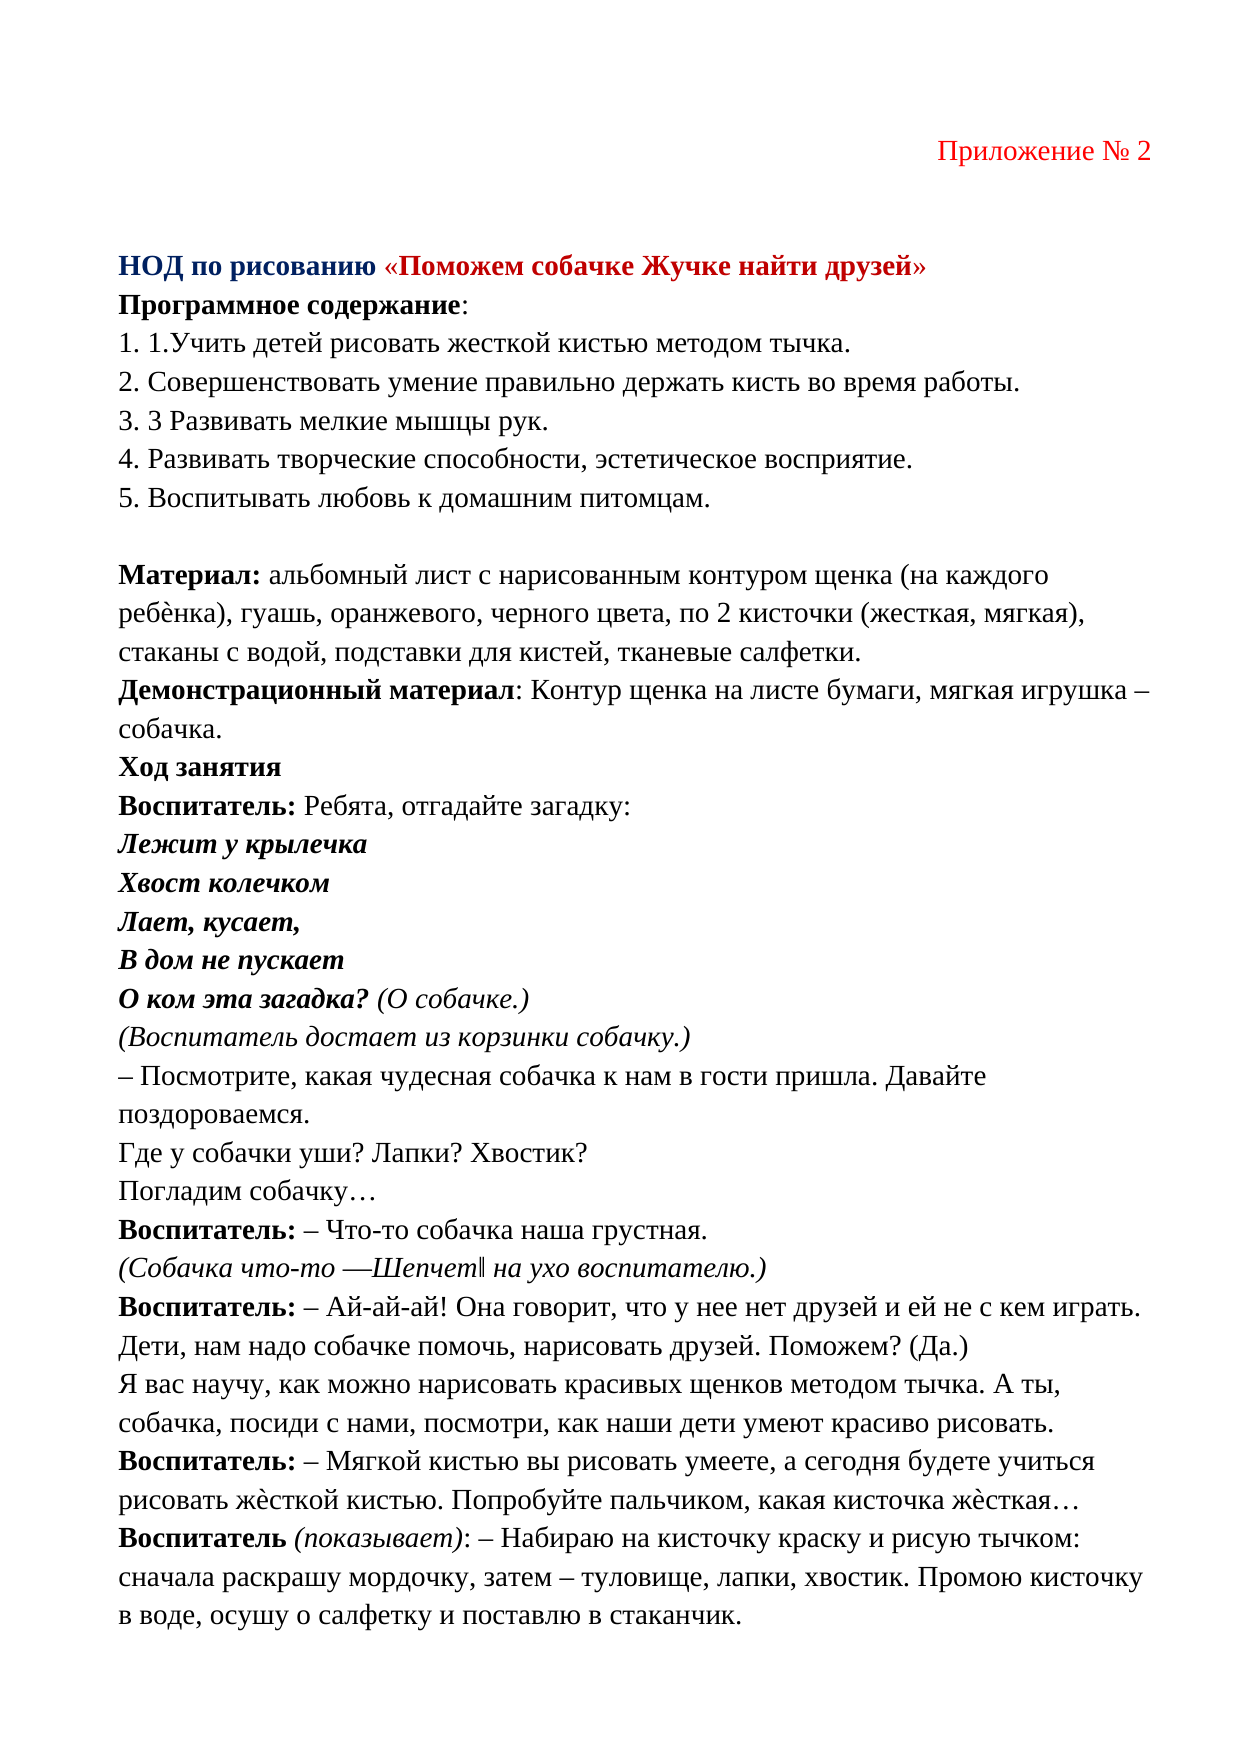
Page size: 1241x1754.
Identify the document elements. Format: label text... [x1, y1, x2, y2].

text Приложение № 2 [118, 133, 1152, 166]
text Ход занятия [118, 749, 1152, 783]
text 5. Воспитывать любовь к домашним питомцам. [118, 480, 1152, 513]
text Лает, кусает, [118, 904, 1152, 937]
text Погладим собачку… [118, 1173, 1152, 1207]
text Материал: альбомный лист с нарисованным контуром щенка (на каждого ребѐнка), гуашь, оранжевого, черного цвета, по 2 кисточки (жесткая, мягкая), стаканы с водой, подставки для кистей, тканевые салфетки. [118, 557, 1152, 667]
text Воспитатель: – Ай-ай-ай! Она говорит, что у нее нет друзей и ей не с кем играть. Дети, нам надо собачке помочь, нарисовать друзей. Поможем? (Да.) [118, 1289, 1152, 1361]
text 3. 3 Развивать мелкие мышцы рук. [118, 403, 1152, 436]
text Воспитатель: Ребята, отгадайте загадку: [118, 788, 1152, 822]
text Где у собачки уши? Лапки? Хвостик? [118, 1135, 1152, 1168]
text (Собачка что-то ―Шепчет‖ на ухо воспитателю.) [118, 1251, 1152, 1284]
text В дом не пускает [118, 942, 1152, 976]
text Программное содержание: [118, 287, 1152, 321]
text 4. Развивать творческие способности, эстетическое восприятие. [118, 441, 1152, 475]
text 2. Совершенствовать умение правильно держать кисть во время работы. [118, 364, 1152, 398]
text 1. 1.Учить детей рисовать жесткой кистью методом тычка. [118, 326, 1152, 359]
text – Посмотрите, какая чудесная собачка к нам в гости пришла. Давайте поздороваемся. [118, 1058, 1152, 1130]
text НОД по рисованию «Поможем собачке Жучке найти друзей» [118, 248, 1152, 282]
text Хвост колечком [118, 865, 1152, 899]
text Я вас научу, как можно нарисовать красивых щенков методом тычка. А ты, собачка, посиди с нами, посмотри, как наши дети умеют красиво рисовать. [118, 1366, 1152, 1438]
text (Воспитатель достает из корзинки собачку.) [118, 1019, 1152, 1053]
text Воспитатель (показывает): – Набираю на кисточку краску и рисую тычком: сначала раскрашу мордочку, затем – туловище, лапки, хвостик. Промою кисточку в воде, осушу о салфетку и поставлю в стаканчик. [118, 1520, 1152, 1631]
text О ком эта загадка? (О собачке.) [118, 981, 1152, 1014]
text Лежит у крылечка [118, 827, 1152, 860]
text Воспитатель: – Мягкой кистью вы рисовать умеете, а сегодня будете учиться рисовать жѐсткой кистью. Попробуйте пальчиком, какая кисточка жѐсткая… [118, 1443, 1152, 1515]
text Демонстрационный материал: Контур щенка на листе бумаги, мягкая игрушка – собачка. [118, 672, 1152, 744]
text Воспитатель: – Что-то собачка наша грустная. [118, 1212, 1152, 1246]
